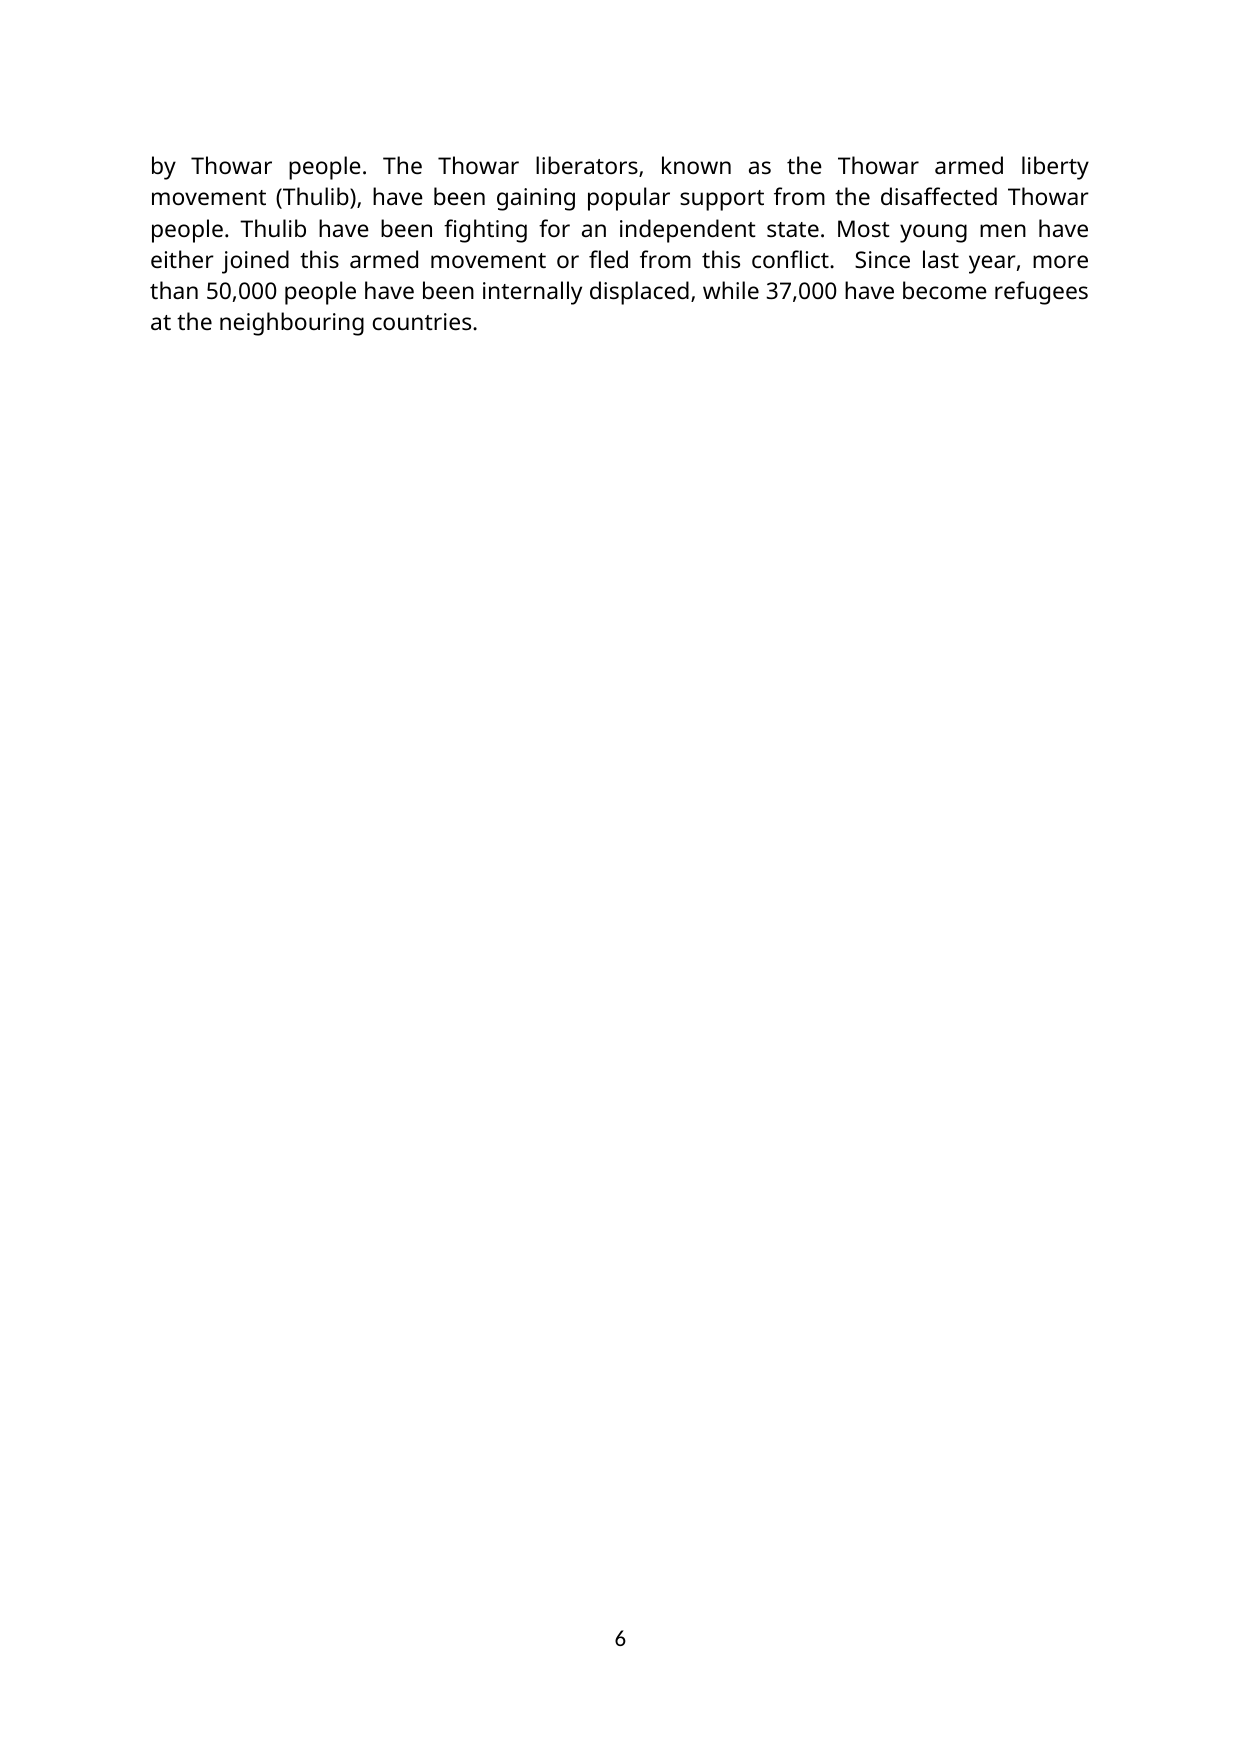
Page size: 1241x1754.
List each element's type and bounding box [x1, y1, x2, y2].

text [150, 150, 1090, 337]
